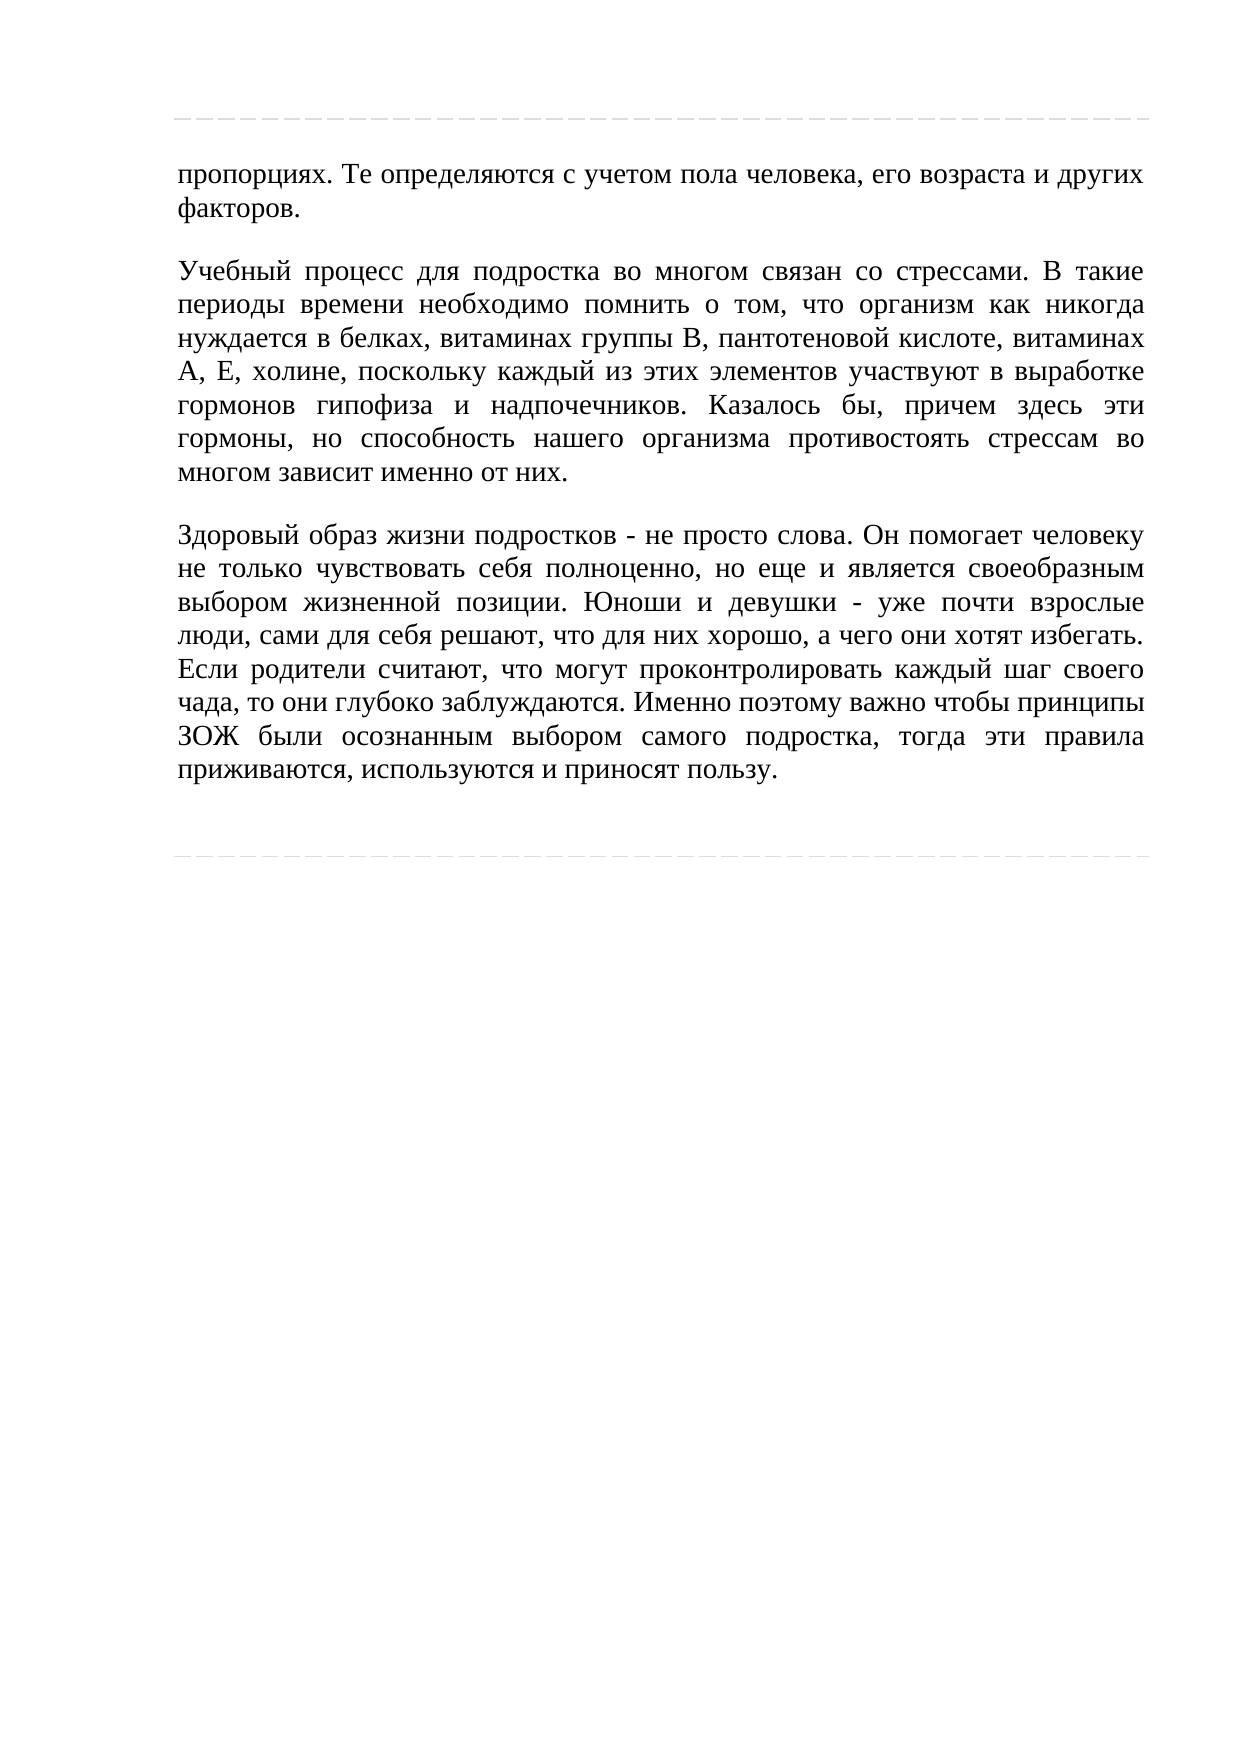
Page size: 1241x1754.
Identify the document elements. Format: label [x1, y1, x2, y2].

table_header [174, 118, 1148, 856]
